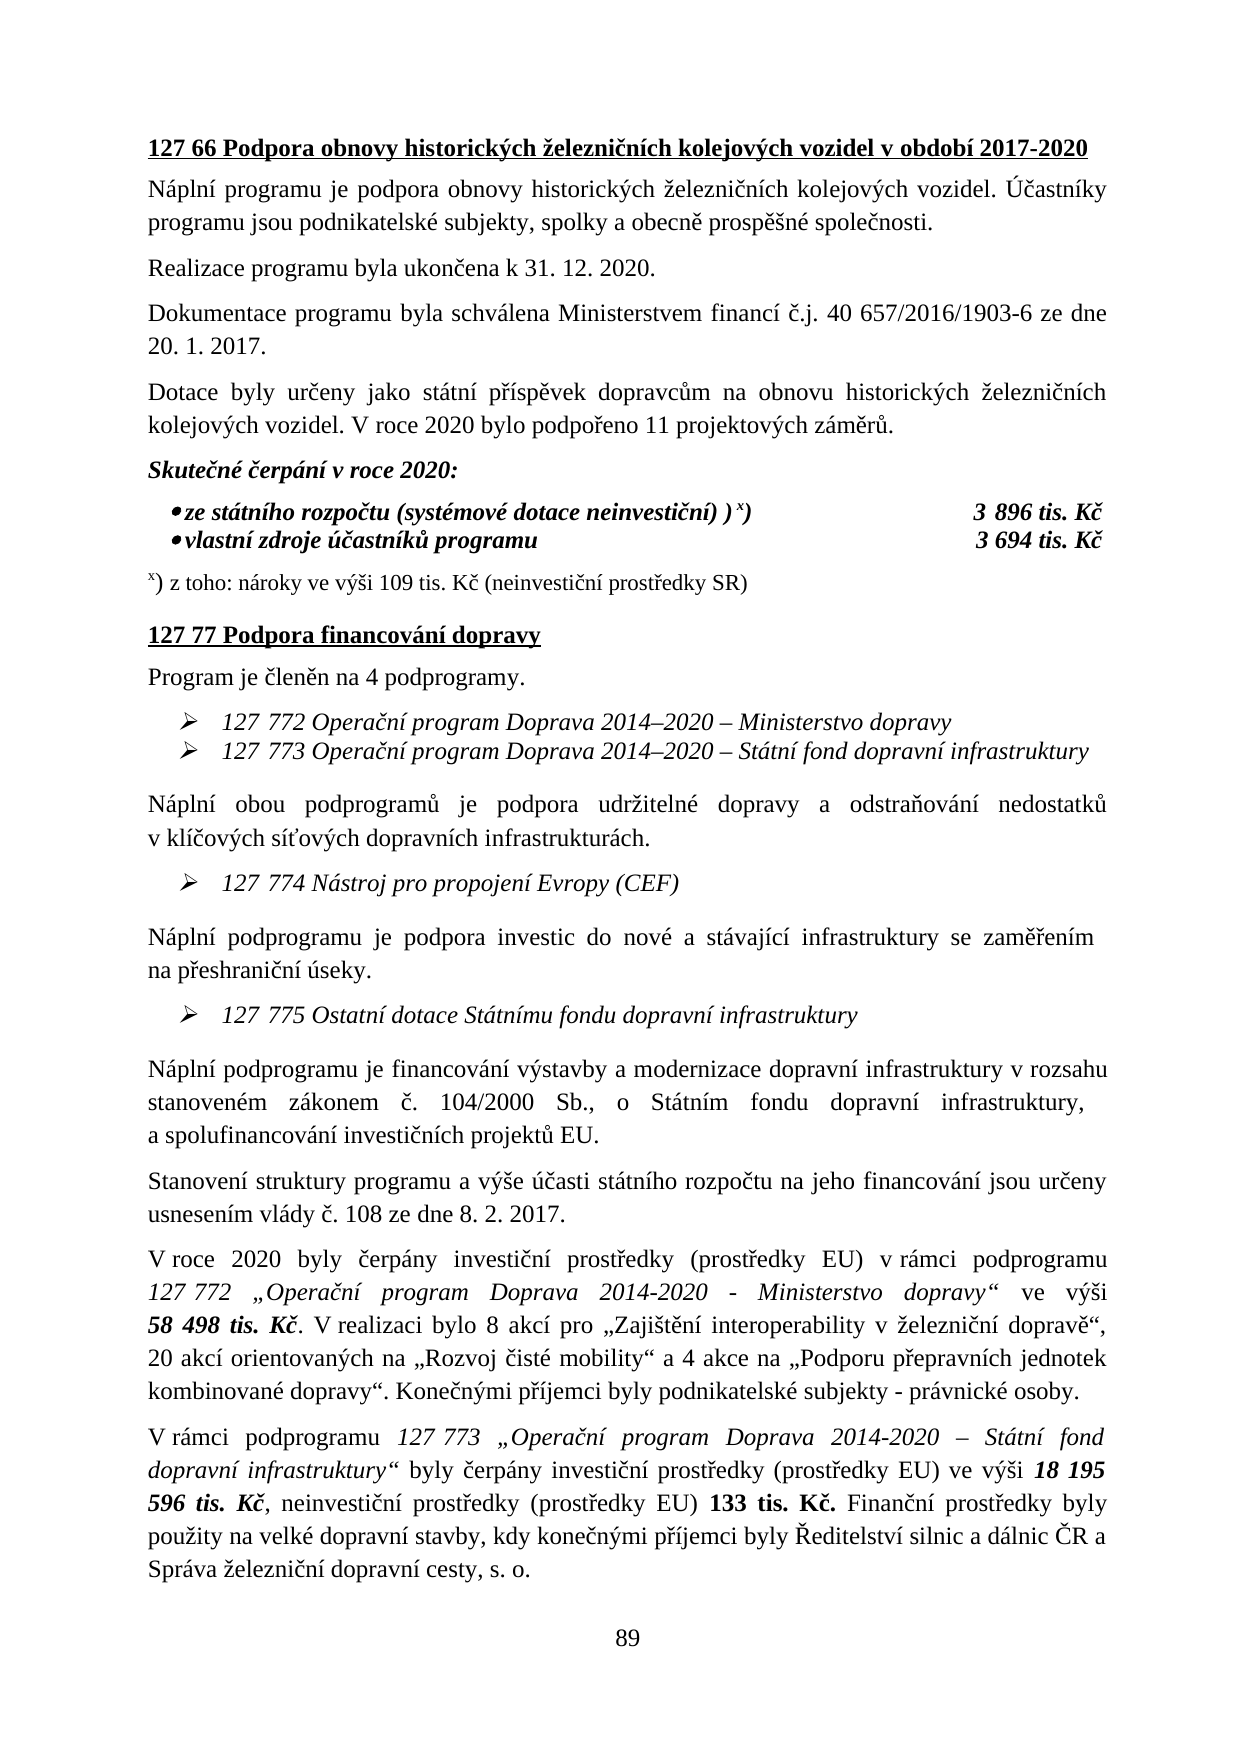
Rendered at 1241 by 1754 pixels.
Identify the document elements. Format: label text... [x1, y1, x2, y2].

text Dotace byly určeny jako státní příspěvek dopravcům na obnovu historických železničních kolejových vozidel. V roce 2020 bylo podpořeno 11 projektových záměrů. [148, 377, 1107, 438]
list 127 772 Operační program Doprava 2014–2020 – Ministerstvo dopravy [177, 707, 1107, 736]
text Dokumentace programu byla schválena Ministerstvem financí č.j. 40 657/2016/1903-6 ze dne 20. 1. 2017. [148, 298, 1107, 360]
text x) z toho: nároky ve výši 109 tis. Kč (neinvestiční prostředky SR) [148, 567, 1107, 595]
subtitle 127 66 Podpora obnovy historických železničních kolejových vozidel v období 2017-2020 [148, 133, 1107, 162]
text V roce 2020 byly čerpány investiční prostředky (prostředky EU) v rámci podprogramu 127 772 „Operační program Doprava 2014-2020 - Ministerstvo dopravy“ ve výši 58 498 tis. Kč. V realizaci bylo 8 akcí pro „Zajištění interoperability v železniční dopravě“, 20 akcí orientovaných na „Rozvoj čisté mobility“ a 4 akce na „Podporu přepravních jednotek kombinované dopravy“. Konečnými příjemci byly podnikatelské subjekty - právnické osoby. [148, 1244, 1107, 1405]
text Program je členěn na 4 podprogramy. [148, 662, 1107, 690]
subtitle 127 77 Podpora financování dopravy [148, 620, 1107, 649]
text Náplní podprogramu je podpora investic do nové a stávající infrastruktury se zaměřením na přeshraniční úseky. [148, 922, 1107, 984]
text V rámci podprogramu 127 773 „Operační program Doprava 2014-2020 – Státní fond dopravní infrastruktury“ byly čerpány investiční prostředky (prostředky EU) ve výši 18 195 596 tis. Kč, neinvestiční prostředky (prostředky EU) 133 tis. Kč. Finanční prostředky byly použity na velké dopravní stavby, kdy konečnými příjemci byly Ředitelství silnic a dálnic ČR a Správa železniční dopravní cesty, s. o. [148, 1422, 1107, 1583]
list 127 775 Ostatní dotace Státnímu fondu dopravní infrastruktury [177, 1000, 1107, 1029]
text Realizace programu byla ukončena k 31. 12. 2020. [148, 253, 1107, 281]
text Náplní obou podprogramů je podpora udržitelné dopravy a odstraňování nedostatků v klíčových síťových dopravních infrastrukturách. [148, 789, 1107, 851]
text Skutečné čerpání v roce 2020: [148, 455, 1107, 484]
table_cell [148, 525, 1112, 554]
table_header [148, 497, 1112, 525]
text Náplní podprogramu je financování výstavby a modernizace dopravní infrastruktury v rozsahu stanoveném zákonem č. 104/2000 Sb., o Státním fondu dopravní infrastruktury, a spolufinancování investičních projektů EU. [148, 1054, 1107, 1149]
list 127 774 Nástroj pro propojení Evropy (CEF) [177, 868, 1107, 897]
list 127 773 Operační program Doprava 2014–2020 – Státní fond dopravní infrastruktury [177, 736, 1107, 764]
text Stanovení struktury programu a výše účasti státního rozpočtu na jeho financování jsou určeny usnesením vlády č. 108 ze dne 8. 2. 2017. [148, 1166, 1107, 1227]
text Náplní programu je podpora obnovy historických železničních kolejových vozidel. Účastníky programu jsou podnikatelské subjekty, spolky a obecně prospěšné společnosti. [148, 174, 1107, 236]
